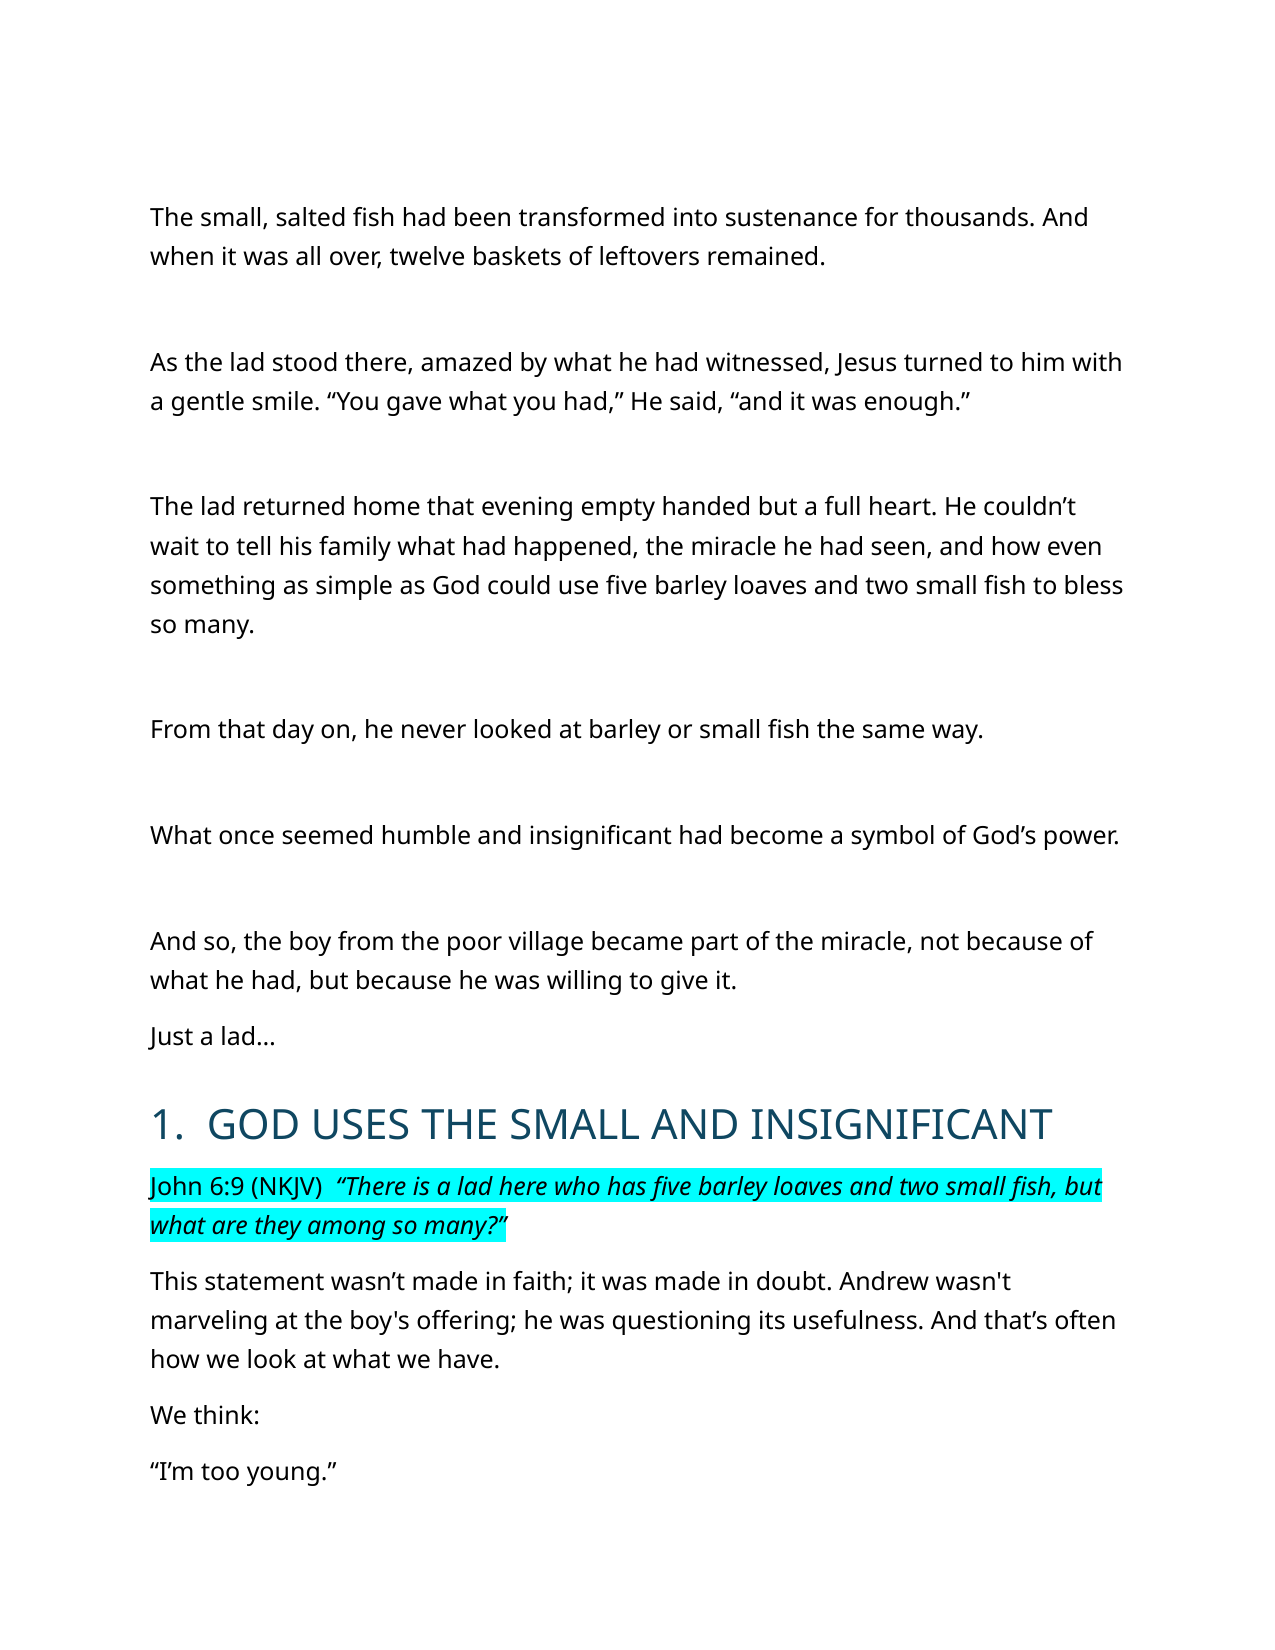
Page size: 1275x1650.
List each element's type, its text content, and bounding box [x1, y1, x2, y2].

text What once seemed humble and insignificant had become a symbol of God’s power. [150, 818, 1125, 852]
text From that day on, he never looked at barley or small fish the same way. [150, 712, 1125, 746]
text Just a lad… [150, 1018, 1125, 1052]
text As the lad stood there, amazed by what he had witnessed, Jesus turned to him with a gentle smile. “You gave what you had,” He said, “and it was enough.” [150, 344, 1125, 418]
text The lad returned home that evening empty handed but a full heart. He couldn’t wait to tell his family what had happened, the miracle he had seen, and how even something as simple as God could use five barley loaves and two small fish to bless so many. [150, 489, 1125, 641]
text This statement wasn’t made in faith; it was made in doubt. Andrew wasn't marveling at the boy's offering; he was questioning its usefulness. And that’s often how we look at what we have. [150, 1263, 1125, 1376]
text We think: [150, 1397, 1125, 1432]
text John 6:9 (NKJV) “There is a lad here who has five barley loaves and two small fish, but what are they among so many?” [150, 1168, 1125, 1242]
text The small, salted fish had been transformed into sustenance for thousands. And when it was all over, twelve baskets of leftovers remained. [150, 200, 1125, 273]
subtitle 1. GOD USES THE SMALL AND INSIGNIFICANT [150, 1095, 1125, 1152]
text And so, the boy from the poor village became part of the miracle, not because of what he had, but because he was willing to give it. [150, 923, 1125, 996]
text “I’m too young.” [150, 1453, 1125, 1487]
